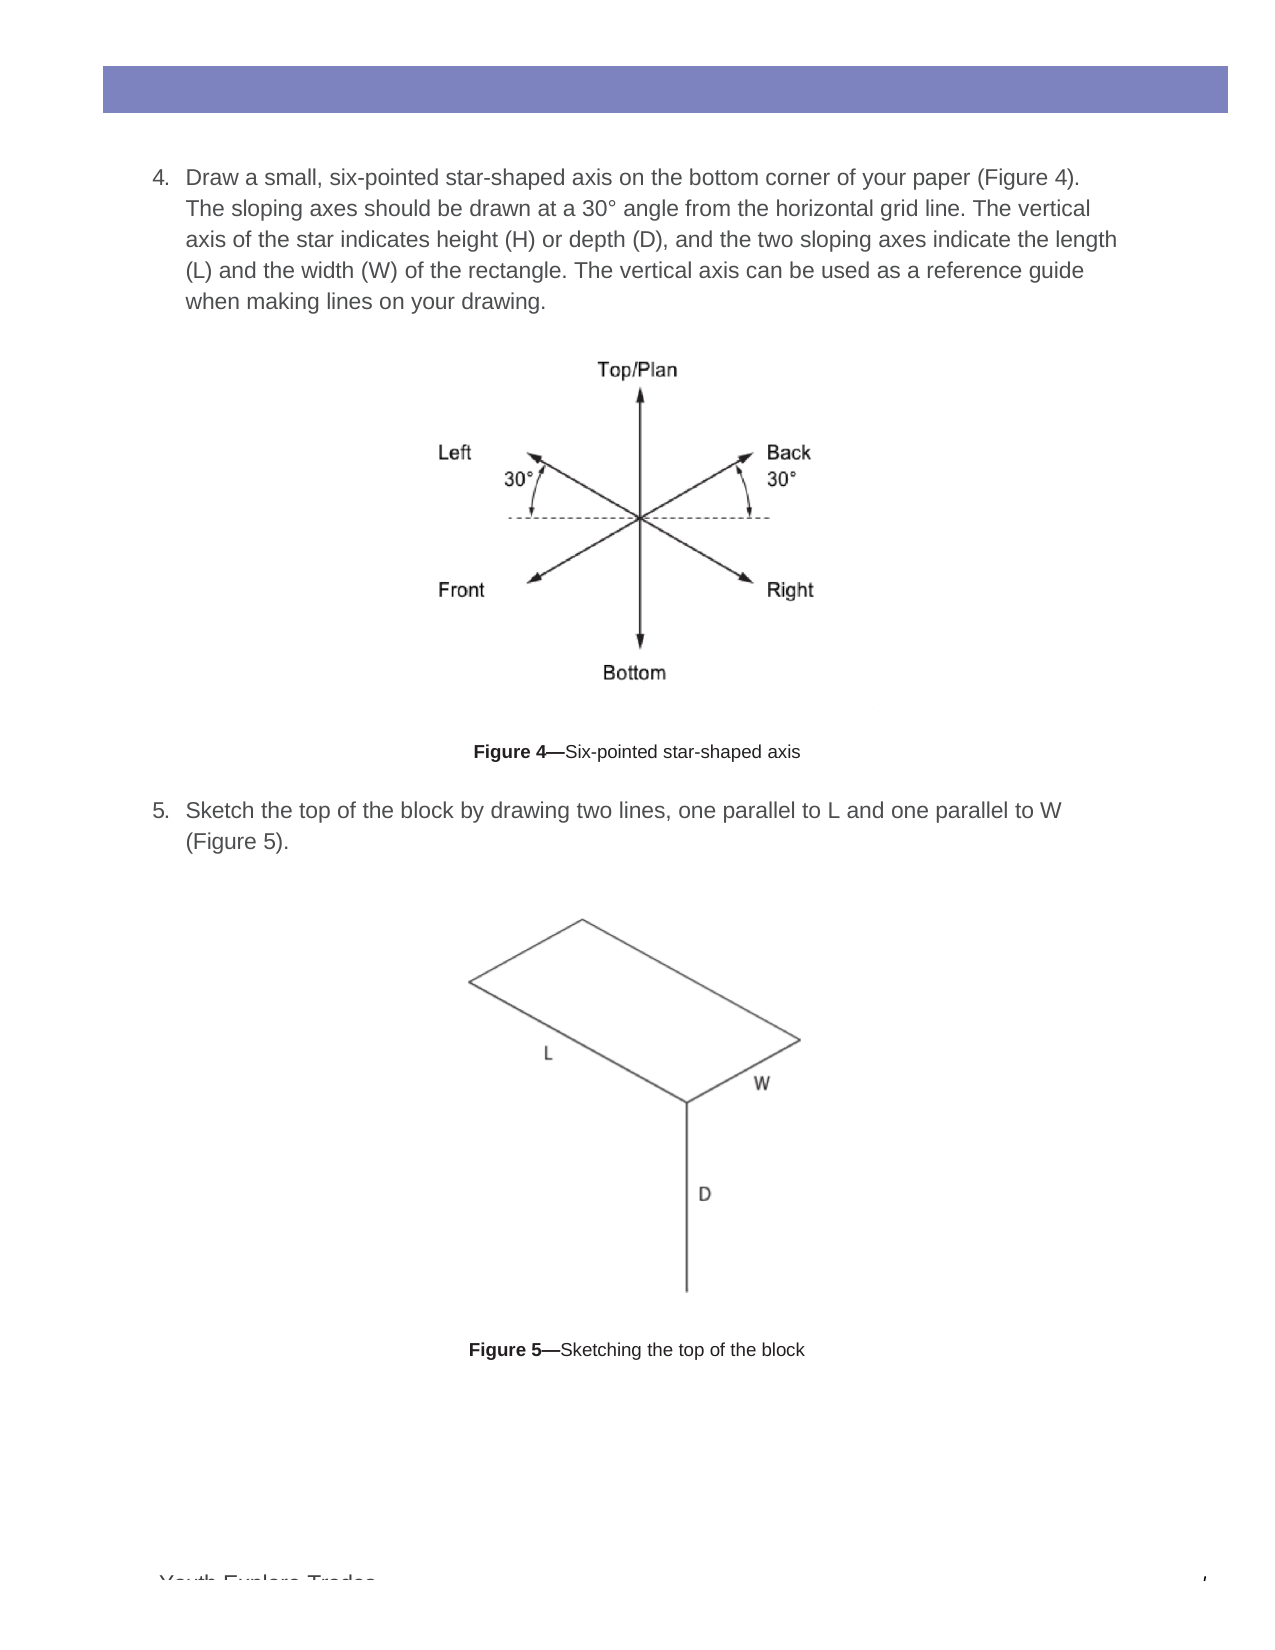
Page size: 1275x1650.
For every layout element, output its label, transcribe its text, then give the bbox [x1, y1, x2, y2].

picture [400, 342, 873, 708]
text Figure 5—Sketching the top of the block [469, 1338, 1239, 1360]
picture [428, 881, 849, 1314]
list Draw a small, six-pointed star-shaped axis on the bottom corner of your paper (Figure 4). The sloping axes should be drawn at a 30° angle from the horizontal grid line. The vertical axis of the star indicates height (H) or depth (D), and the two sloping axes indicate the length [152, 164, 1120, 252]
list Sketch the top of the block by drawing two lines, one parallel to L and one parallel to W (Figure 5). [152, 797, 1064, 854]
text Figure 4—Six-pointed star-shaped axis [473, 741, 1239, 763]
text (L) and the width (W) of the rectangle. The vertical axis can be used as a reference guide when making lines on your drawing. [185, 257, 1120, 314]
